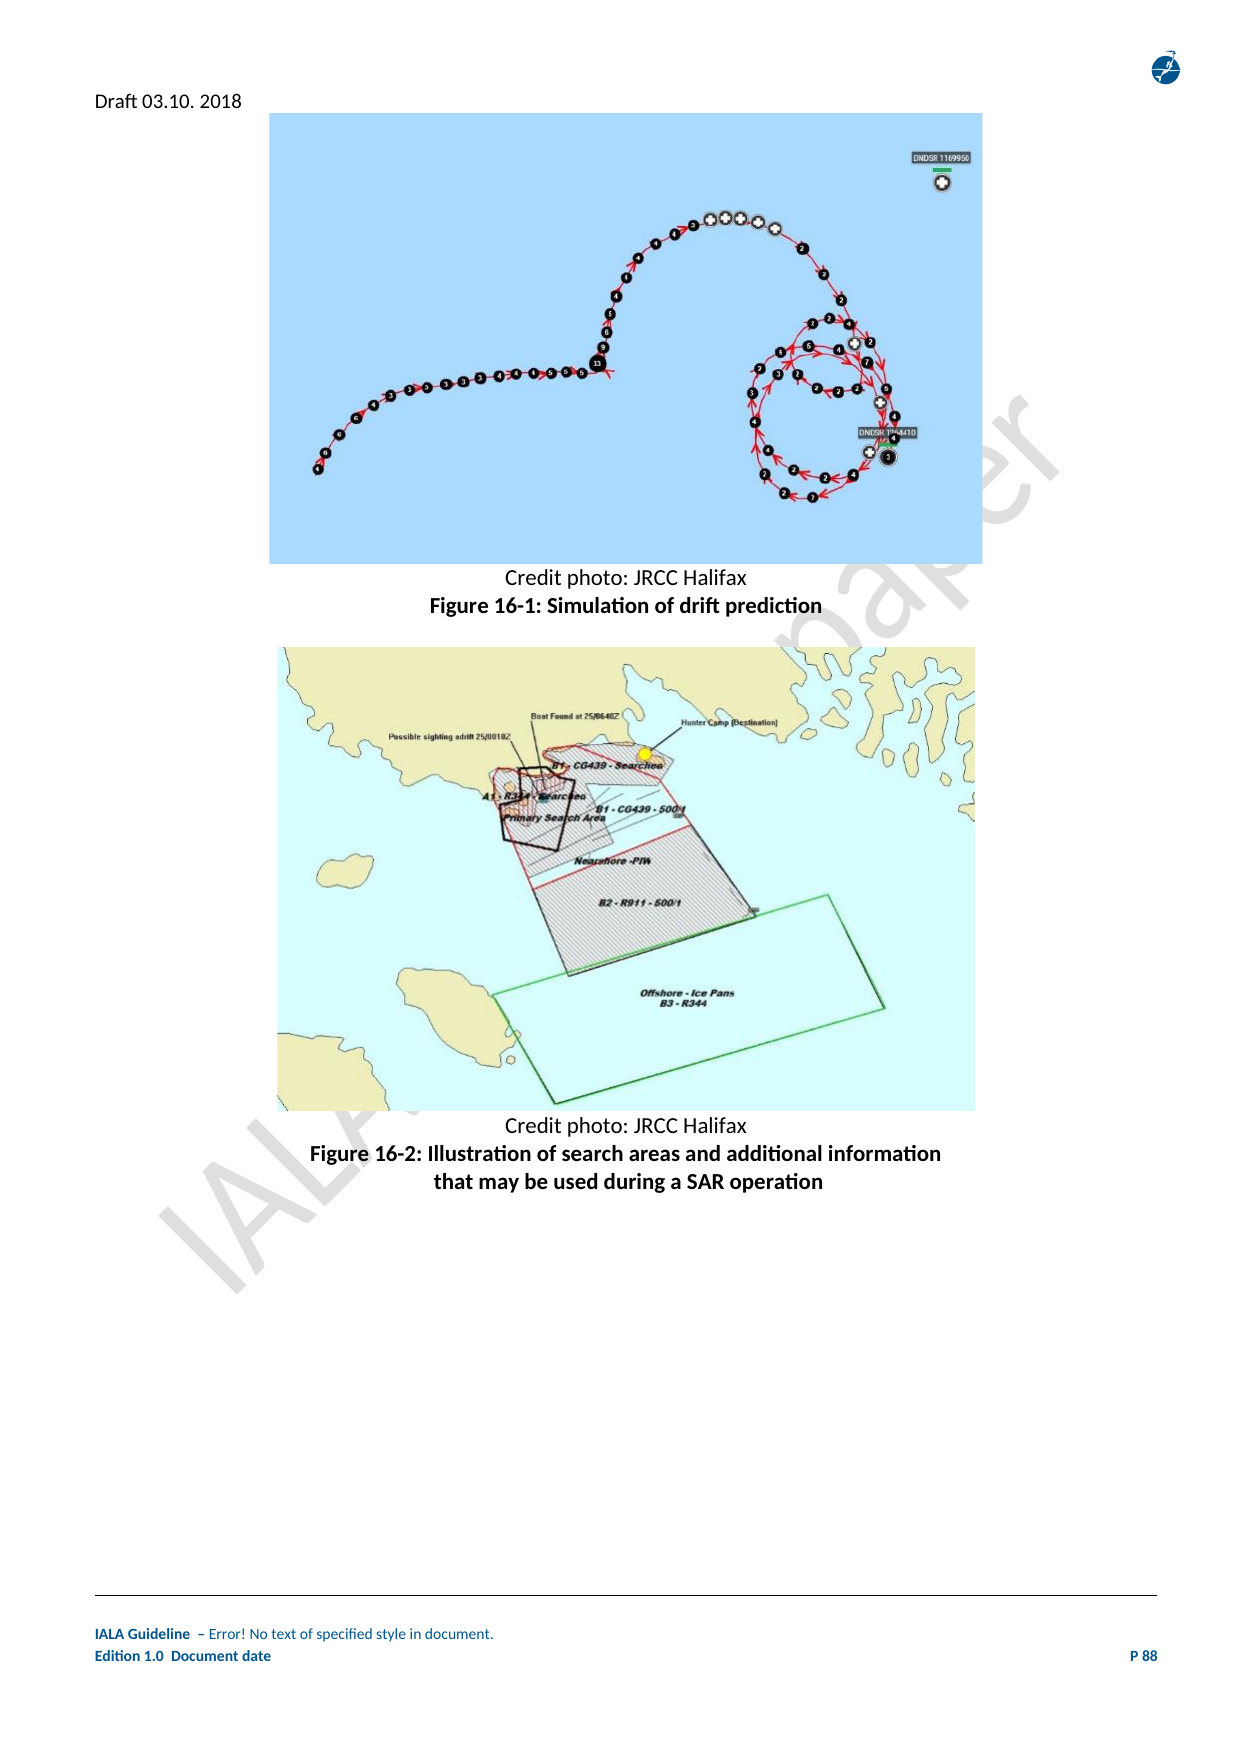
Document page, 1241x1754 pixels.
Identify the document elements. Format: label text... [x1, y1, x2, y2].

picture [277, 647, 975, 1111]
picture [1120, 0, 1239, 119]
text Credit photo: JRCC Halifax [94, 1111, 1157, 1139]
text Figure 16-2: Illustration of search areas and additional information that may be used during a SAR operation [94, 1139, 1157, 1195]
picture [269, 113, 983, 564]
text Credit photo: JRCC Halifax [94, 563, 1157, 591]
text Figure 16-1: Simulation of drift prediction [94, 591, 1157, 619]
